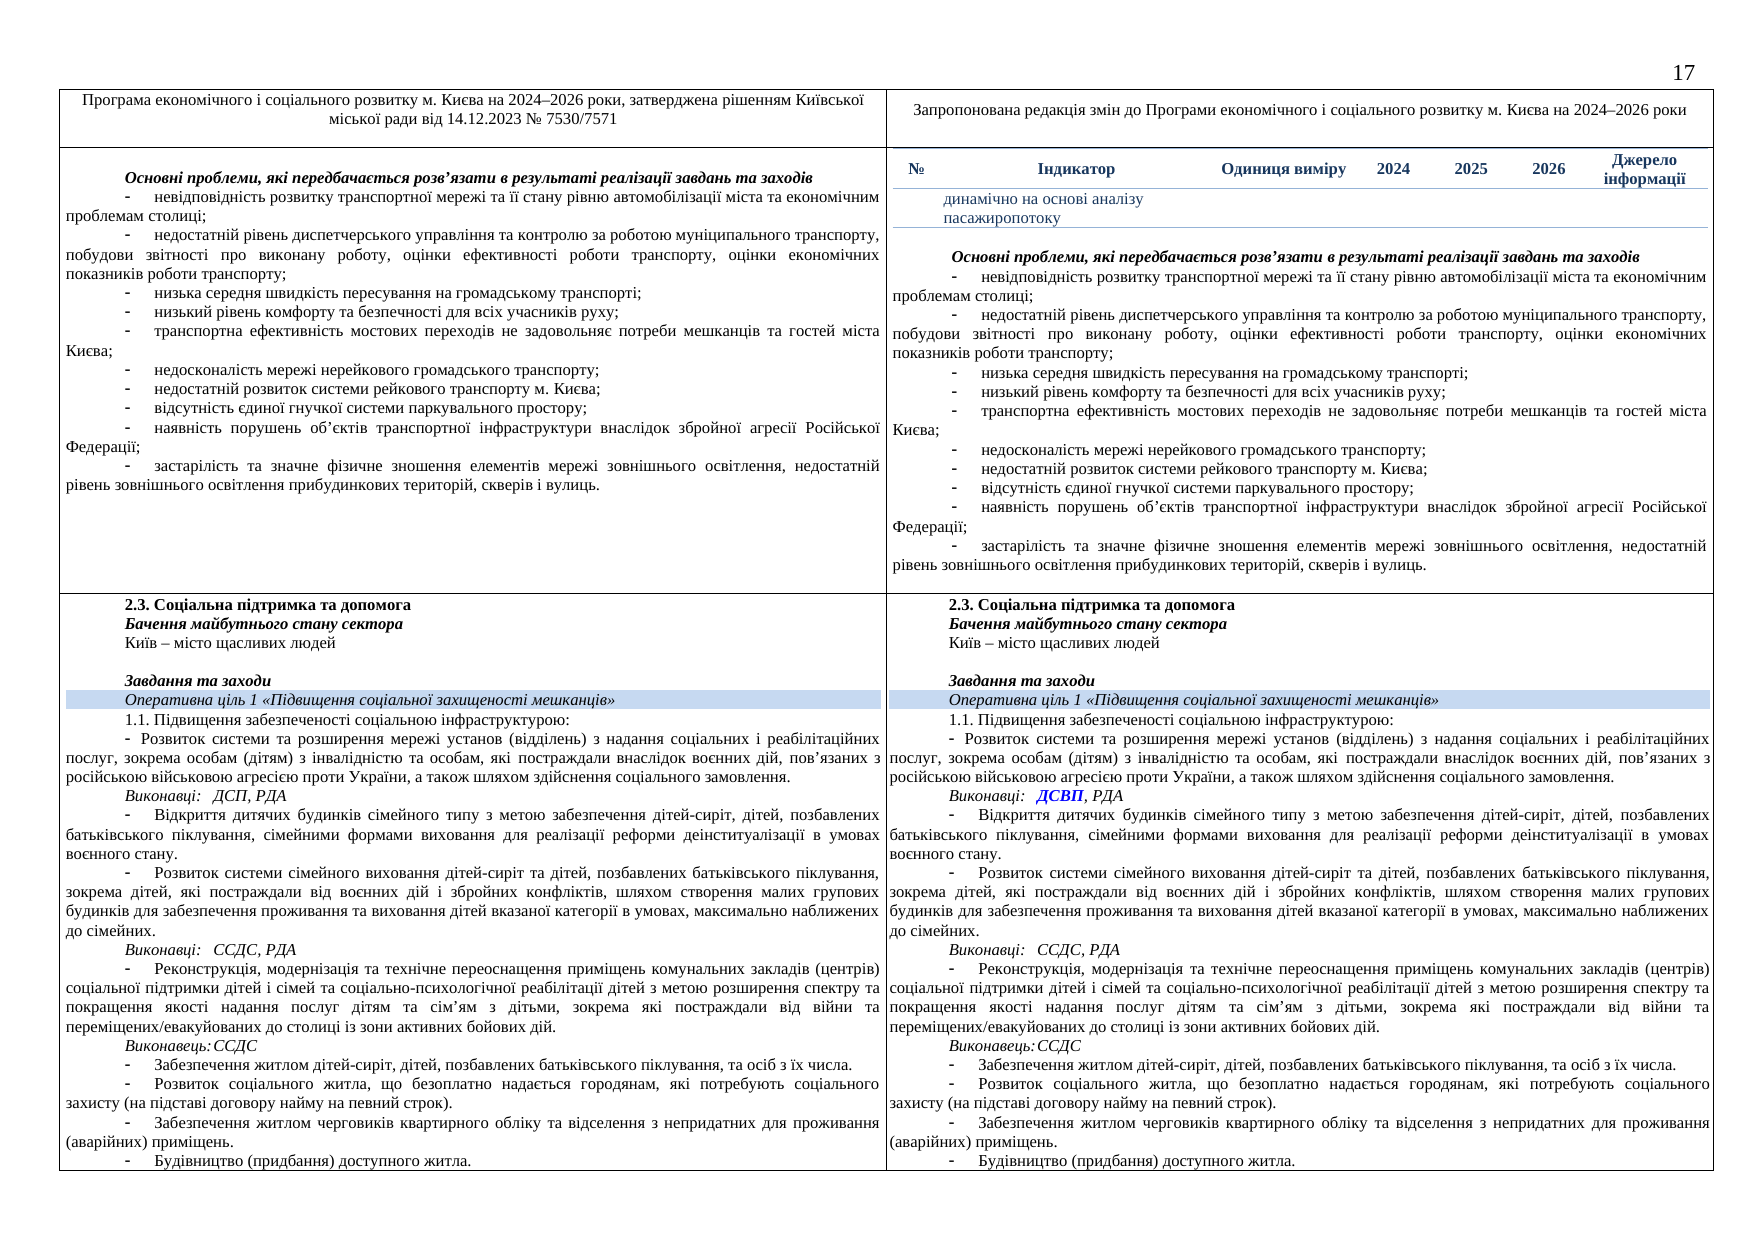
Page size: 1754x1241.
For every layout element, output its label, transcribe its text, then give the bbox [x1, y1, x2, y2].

table_header Запропонована редакція змін до Програми економічного і соціального розвитку м. Києва на 2024–2026 роки [887, 90, 1713, 147]
table_header Програма економічного і соціального розвитку м. Києва на 2024–2026 роки, затверджена рішенням Київської міської ради від 14.12.2023 № 7530/7571 [60, 90, 886, 147]
